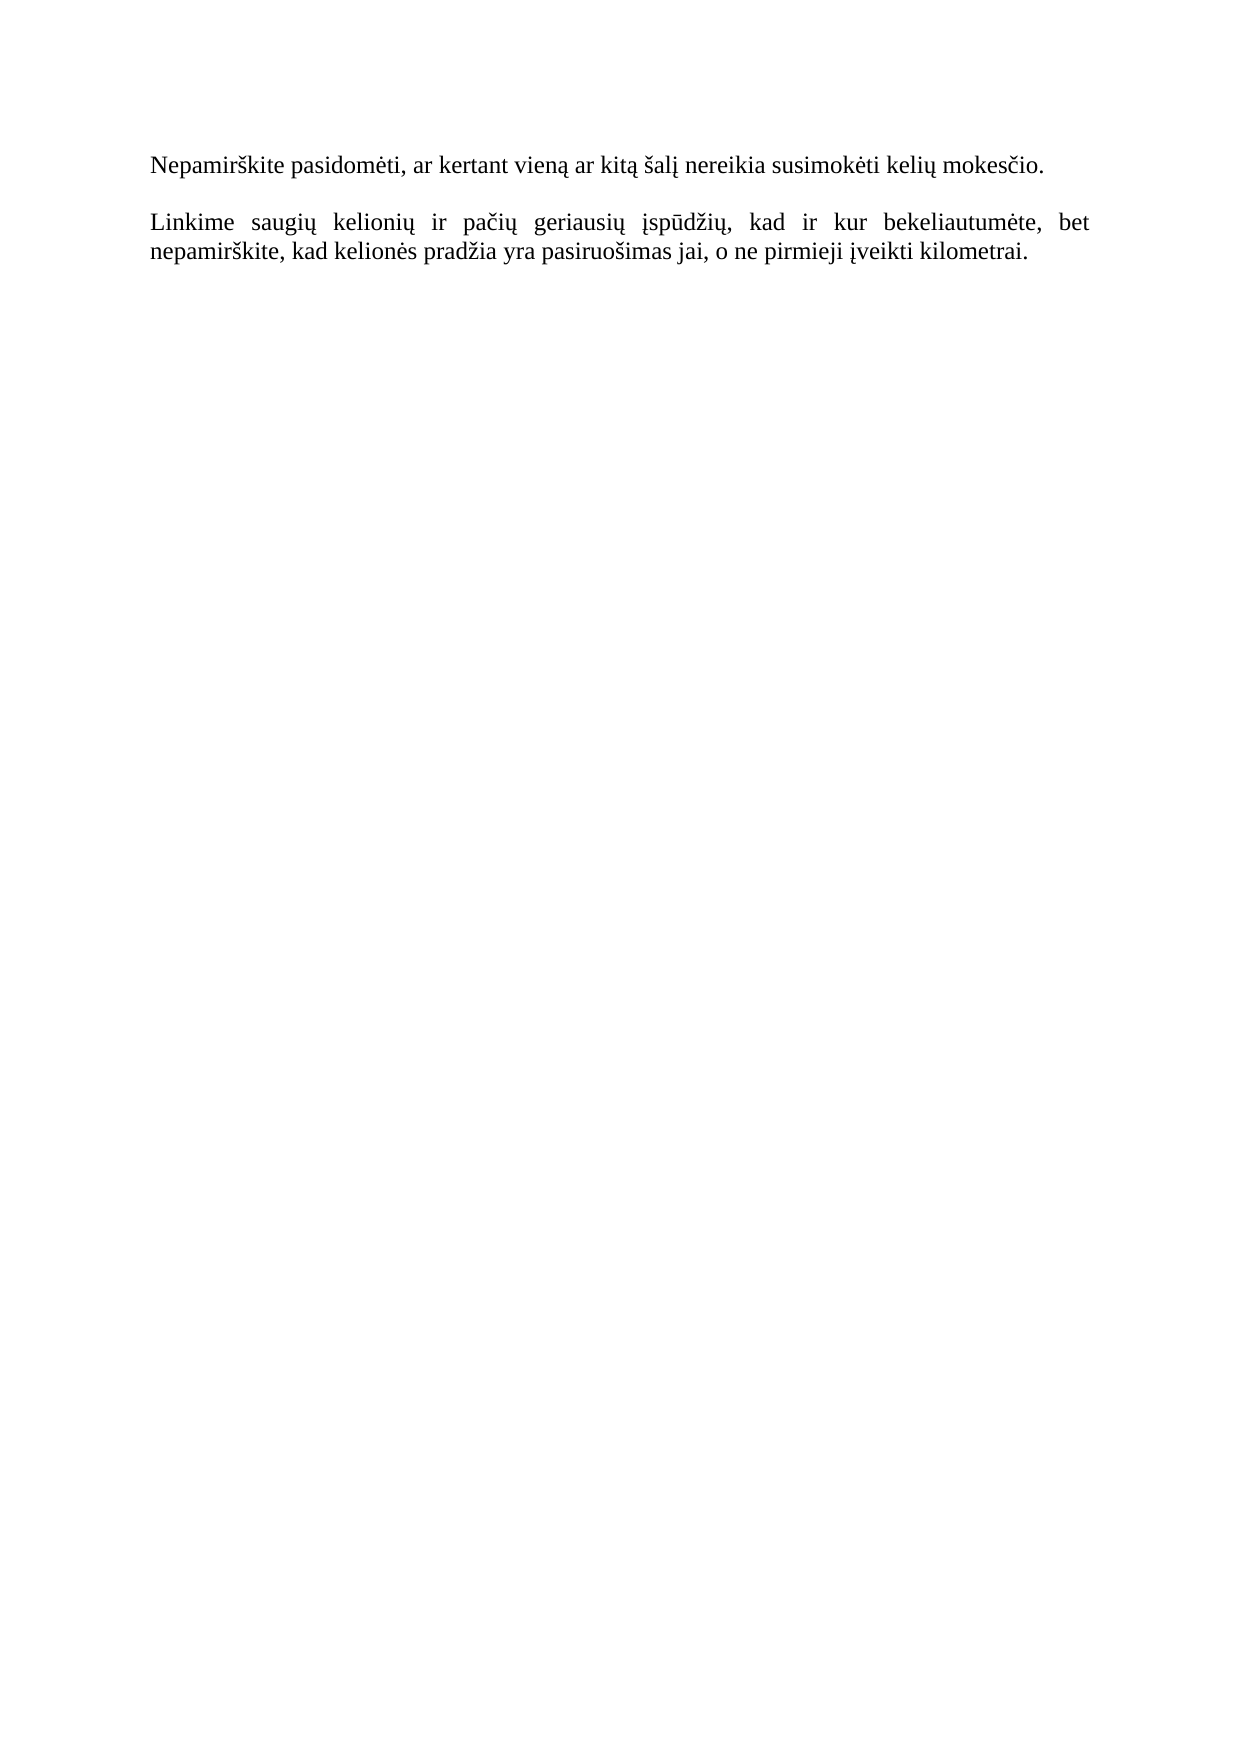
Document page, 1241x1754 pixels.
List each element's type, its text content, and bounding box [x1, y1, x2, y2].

text Linkime saugių kelionių ir pačių geriausių įspūdžių, kad ir kur bekeliautumėte, bet nepamirškite, kad kelionės pradžia yra pasiruošimas jai, o ne pirmieji įveikti kilometrai. [150, 207, 1090, 265]
text Nepamirškite pasidomėti, ar kertant vieną ar kitą šalį nereikia susimokėti kelių mokesčio. [150, 150, 1090, 179]
